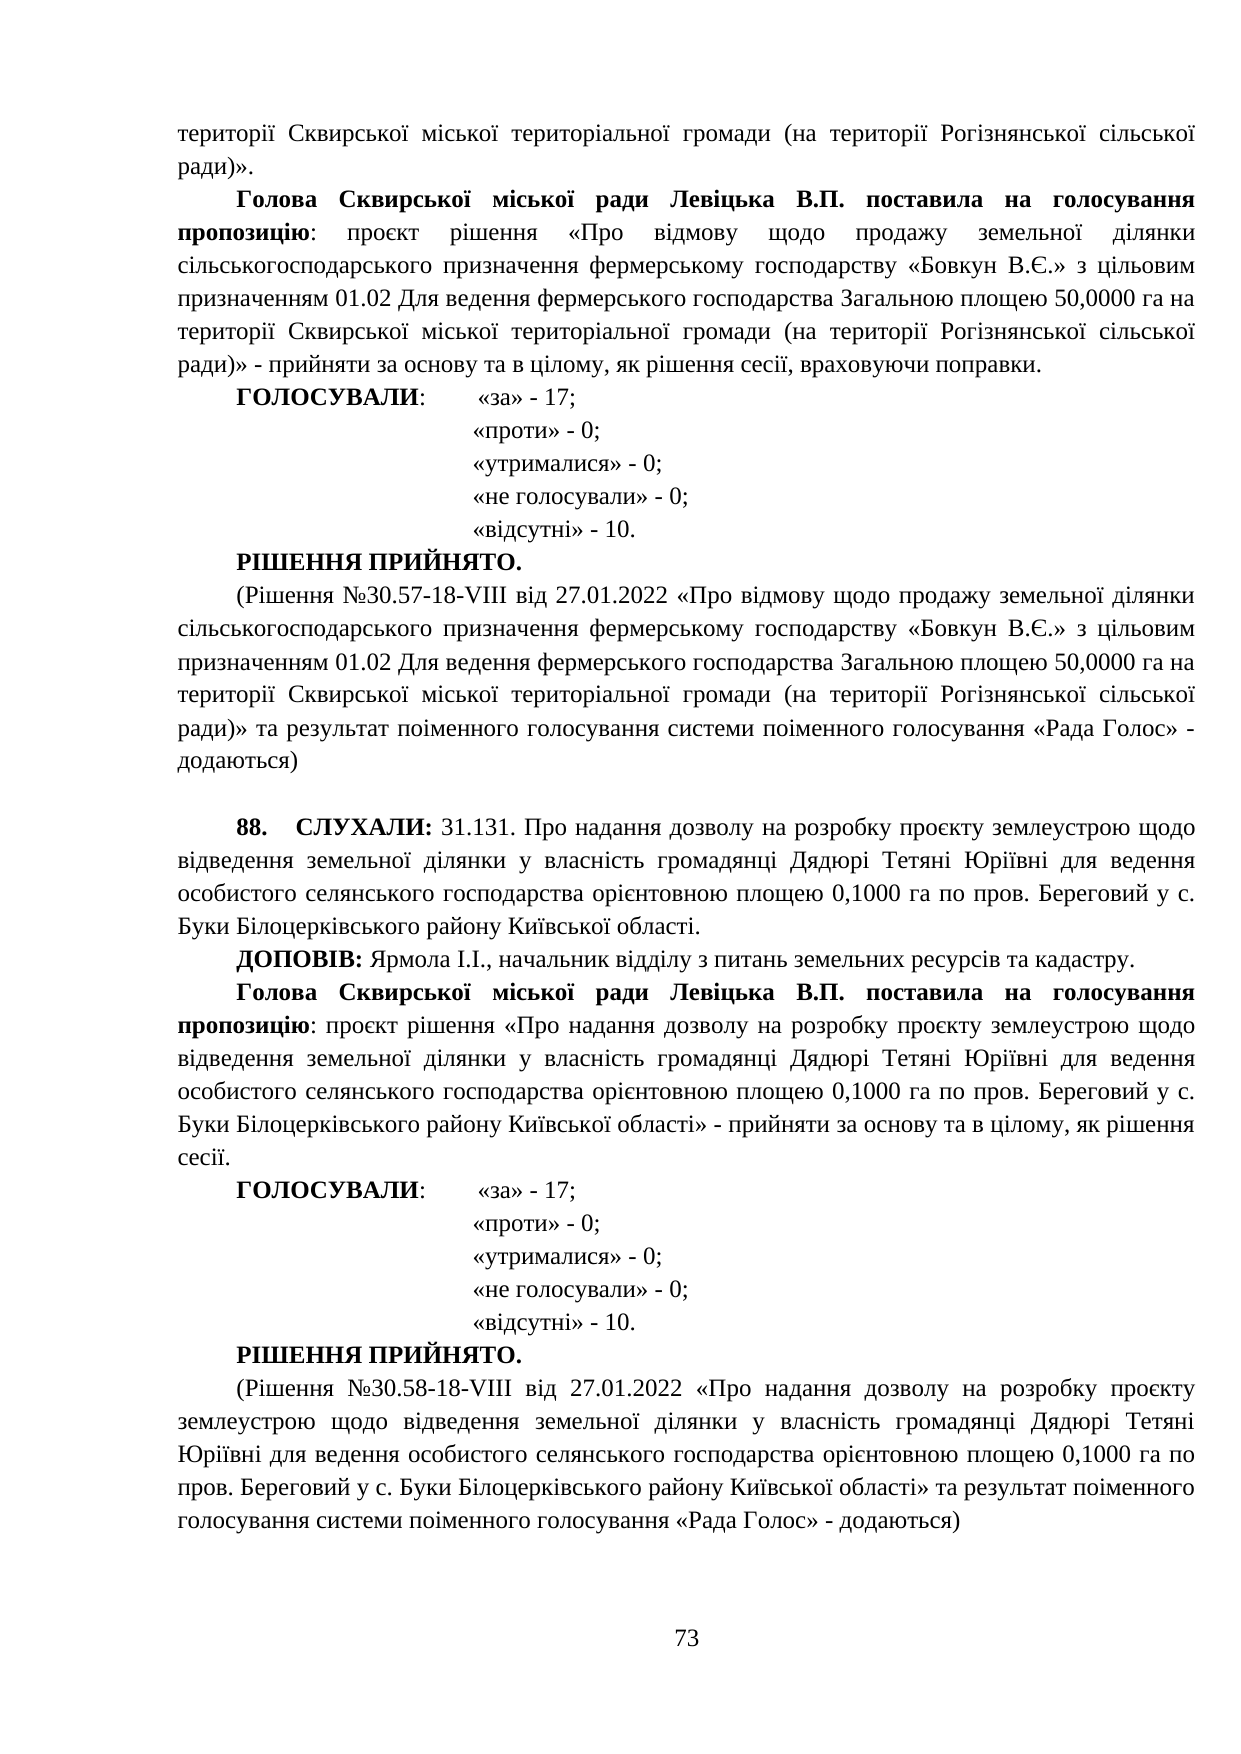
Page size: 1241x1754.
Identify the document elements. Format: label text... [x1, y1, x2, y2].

text Голова Сквирської міської ради Левіцька В.П. поставила на голосування пропозицію: проєкт рішення «Про надання дозволу на розробку проєкту землеустрою щодо відведення земельної ділянки у власність громадянці Дядюрі Тетяні Юріївні для ведення особистого селянського господарства орієнтовною площею 0,1000 га по пров. Береговий у с. Буки Білоцерківського району Київської області» - прийняти за основу та в цілому, як рішення сесії. [177, 977, 1196, 1171]
text «не голосували» - 0; [428, 481, 1196, 510]
text ДОПОВІВ: Ярмола І.І., начальник відділу з питань земельних ресурсів та кадастру. [236, 944, 1196, 972]
text РІШЕННЯ ПРИЙНЯТО. [177, 1340, 1196, 1369]
text «не голосували» - 0; [428, 1274, 1196, 1303]
list СЛУХАЛИ: 31.131. Про надання дозволу на розробку проєкту землеустрою щодо відведення земельної ділянки у власність громадянці Дядюрі Тетяні Юріївні для ведення особистого селянського господарства орієнтовною площею 0,1000 га по пров. Береговий у с. Буки Білоцерківського району Київської області. [177, 812, 1196, 939]
text «проти» - 0; [428, 1208, 1196, 1237]
text Голова Сквирської міської ради Левіцька В.П. поставила на голосування пропозицію: проєкт рішення «Про відмову щодо продажу земельної ділянки сільськогосподарського призначення фермерському господарству «Бовкун В.Є.» з цільовим призначенням 01.02 Для ведення фермерського господарства Загальною площею 50,0000 га на території Сквирської міської територіальної громади (на території Рогізнянської сільської ради)» - прийняти за основу та в цілому, як рішення сесії, враховуючи поправки. [177, 184, 1196, 378]
text «відсутні» - 10. [428, 1307, 1196, 1336]
text «відсутні» - 10. [428, 514, 1196, 543]
text (Рішення №30.57-18-VIII від 27.01.2022 «Про відмову щодо продажу земельної ділянки сільськогосподарського призначення фермерському господарству «Бовкун В.Є.» з цільовим призначенням 01.02 Для ведення фермерського господарства Загальною площею 50,0000 га на території Сквирської міської територіальної громади (на території Рогізнянської сільської ради)» та результат поіменного голосування системи поіменного голосування «Рада Голос» - додаються) [177, 581, 1196, 774]
text «проти» - 0; [428, 415, 1196, 444]
text «утрималися» - 0; [428, 1241, 1196, 1270]
text ГОЛОСУВАЛИ: «за» - 17; [177, 1175, 1196, 1204]
text ГОЛОСУВАЛИ: «за» - 17; [177, 382, 1196, 411]
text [177, 118, 1196, 180]
text (Рішення №30.58-18-VIII від 27.01.2022 «Про надання дозволу на розробку проєкту землеустрою щодо відведення земельної ділянки у власність громадянці Дядюрі Тетяні Юріївні для ведення особистого селянського господарства орієнтовною площею 0,1000 га по пров. Береговий у с. Буки Білоцерківського району Київської області» та результат поіменного голосування системи поіменного голосування «Рада Голос» - додаються) [177, 1373, 1196, 1534]
text РІШЕННЯ ПРИЙНЯТО. [177, 547, 1196, 576]
text «утрималися» - 0; [428, 448, 1196, 477]
